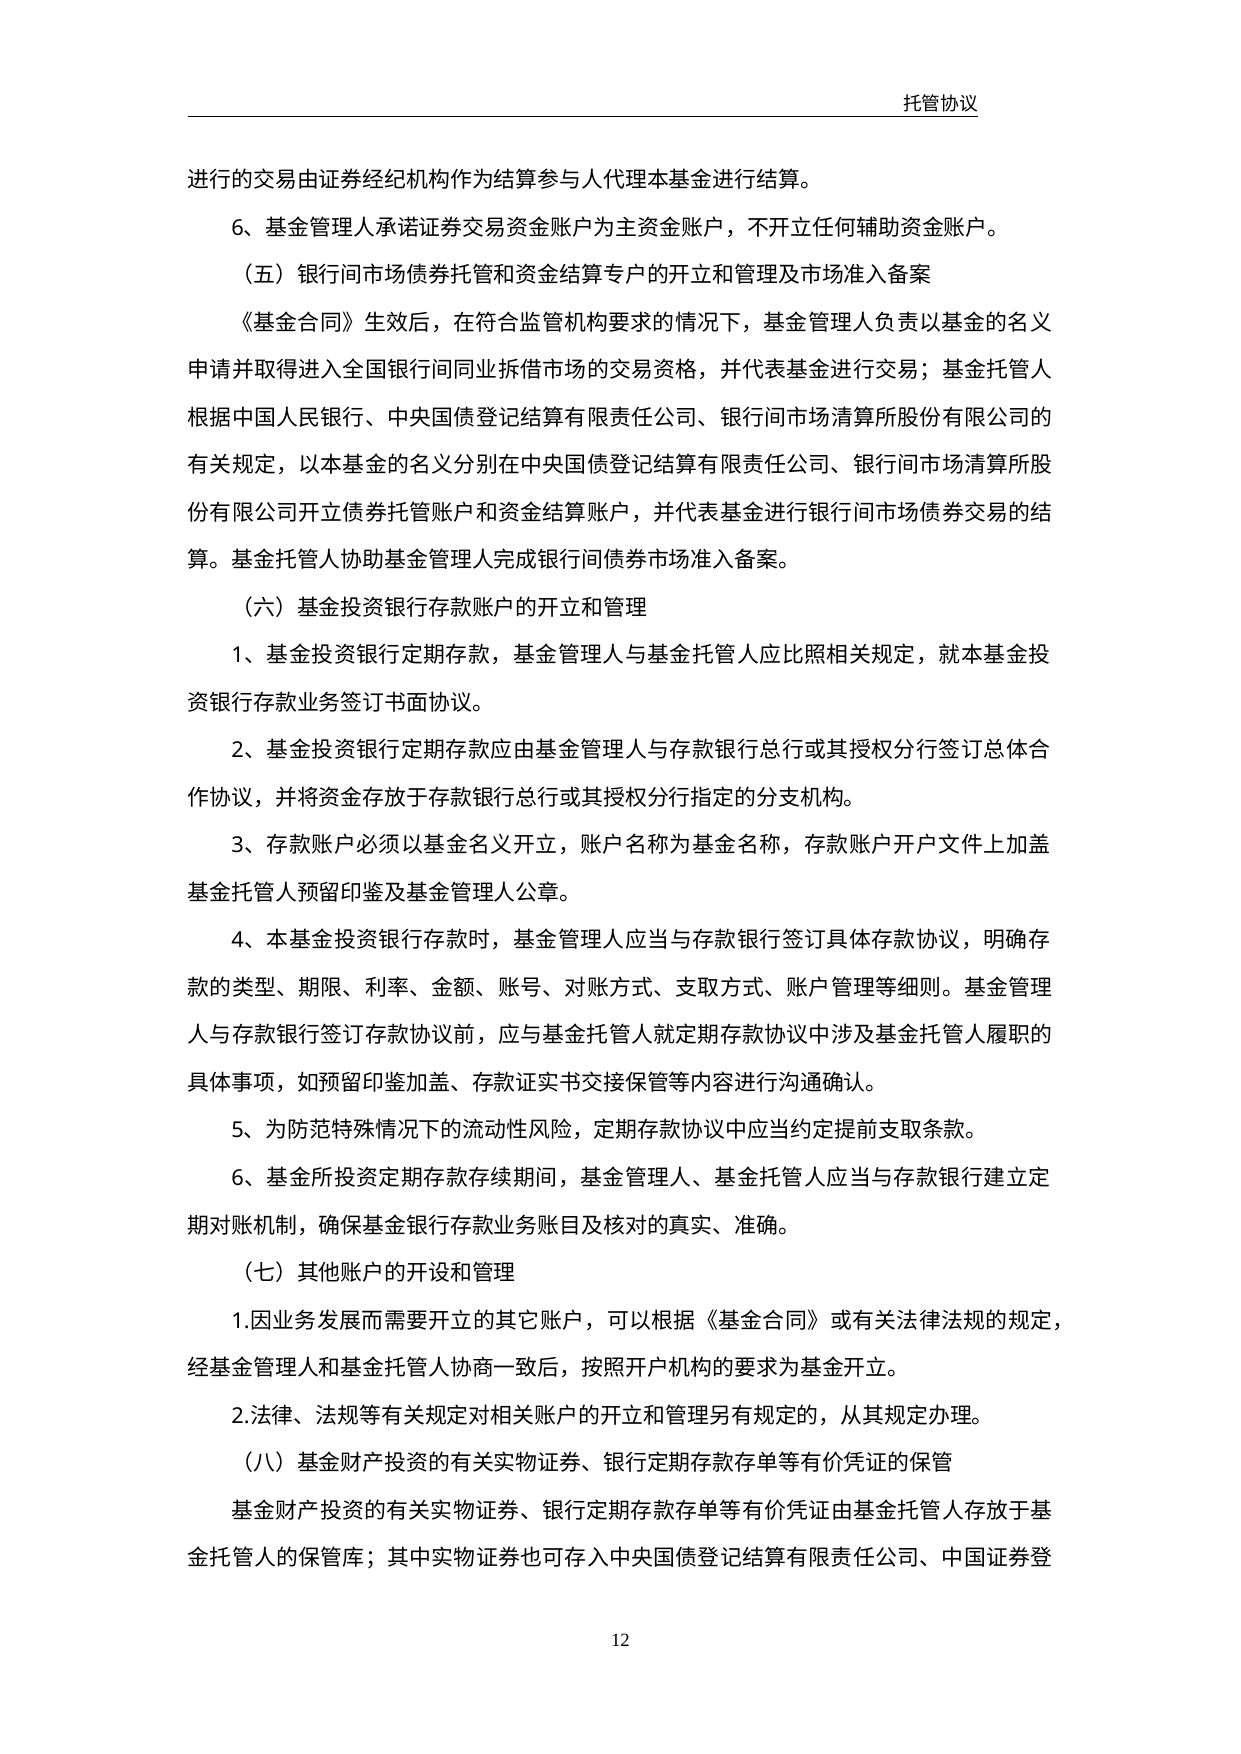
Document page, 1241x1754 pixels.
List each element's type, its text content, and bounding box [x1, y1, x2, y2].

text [187, 1493, 1053, 1572]
text 5、为防范特殊情况下的流动性风险，定期存款协议中应当约定提前支取条款。 [187, 1112, 1053, 1144]
text 6、基金管理人承诺证券交易资金账户为主资金账户，不开立任何辅助资金账户。 [187, 209, 1053, 241]
text 4、本基金投资银行存款时，基金管理人应当与存款银行签订具体存款协议，明确存款的类型、期限、利率、金额、账号、对账方式、支取方式、账户管理等细则。基金管理人与存款银行签订存款协议前，应与基金托管人就定期存款协议中涉及基金托管人履职的具体事项，如预留印鉴加盖、存款证实书交接保管等内容进行沟通确认。 [187, 922, 1053, 1097]
text 6、基金所投资定期存款存续期间，基金管理人、基金托管人应当与存款银行建立定期对账机制，确保基金银行存款业务账目及核对的真实、准确。 [187, 1160, 1053, 1239]
text 2、基金投资银行定期存款应由基金管理人与存款银行总行或其授权分行签订总体合作协议，并将资金存放于存款银行总行或其授权分行指定的分支机构。 [187, 732, 1053, 811]
text （六）基金投资银行存款账户的开立和管理 [187, 589, 1053, 621]
text （五）银行间市场债券托管和资金结算专户的开立和管理及市场准入备案 [187, 257, 1053, 289]
text 1、基金投资银行定期存款，基金管理人与基金托管人应比照相关规定，就本基金投资银行存款业务签订书面协议。 [187, 637, 1053, 716]
text 1.因业务发展而需要开立的其它账户，可以根据《基金合同》或有关法律法规的规定，经基金管理人和基金托管人协商一致后，按照开户机构的要求为基金开立。 [187, 1303, 1053, 1382]
text （七）其他账户的开设和管理 [187, 1255, 1053, 1287]
text 2.法律、法规等有关规定对相关账户的开立和管理另有规定的，从其规定办理。 [187, 1398, 1053, 1429]
text 《基金合同》生效后，在符合监管机构要求的情况下，基金管理人负责以基金的名义申请并取得进入全国银行间同业拆借市场的交易资格，并代表基金进行交易；基金托管人根据中国人民银行、中央国债登记结算有限责任公司、银行间市场清算所股份有限公司的有关规定，以本基金的名义分别在中央国债登记结算有限责任公司、银行间市场清算所股份有限公司开立债券托管账户和资金结算账户，并代表基金进行银行间市场债券交易的结算。基金托管人协助基金管理人完成银行间债券市场准入备案。 [187, 304, 1053, 574]
text 3、存款账户必须以基金名义开立，账户名称为基金名称，存款账户开户文件上加盖基金托管人预留印鉴及基金管理人公章。 [187, 827, 1053, 907]
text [187, 162, 1053, 194]
text （八）基金财产投资的有关实物证券、银行定期存款存单等有价凭证的保管 [187, 1445, 1053, 1477]
